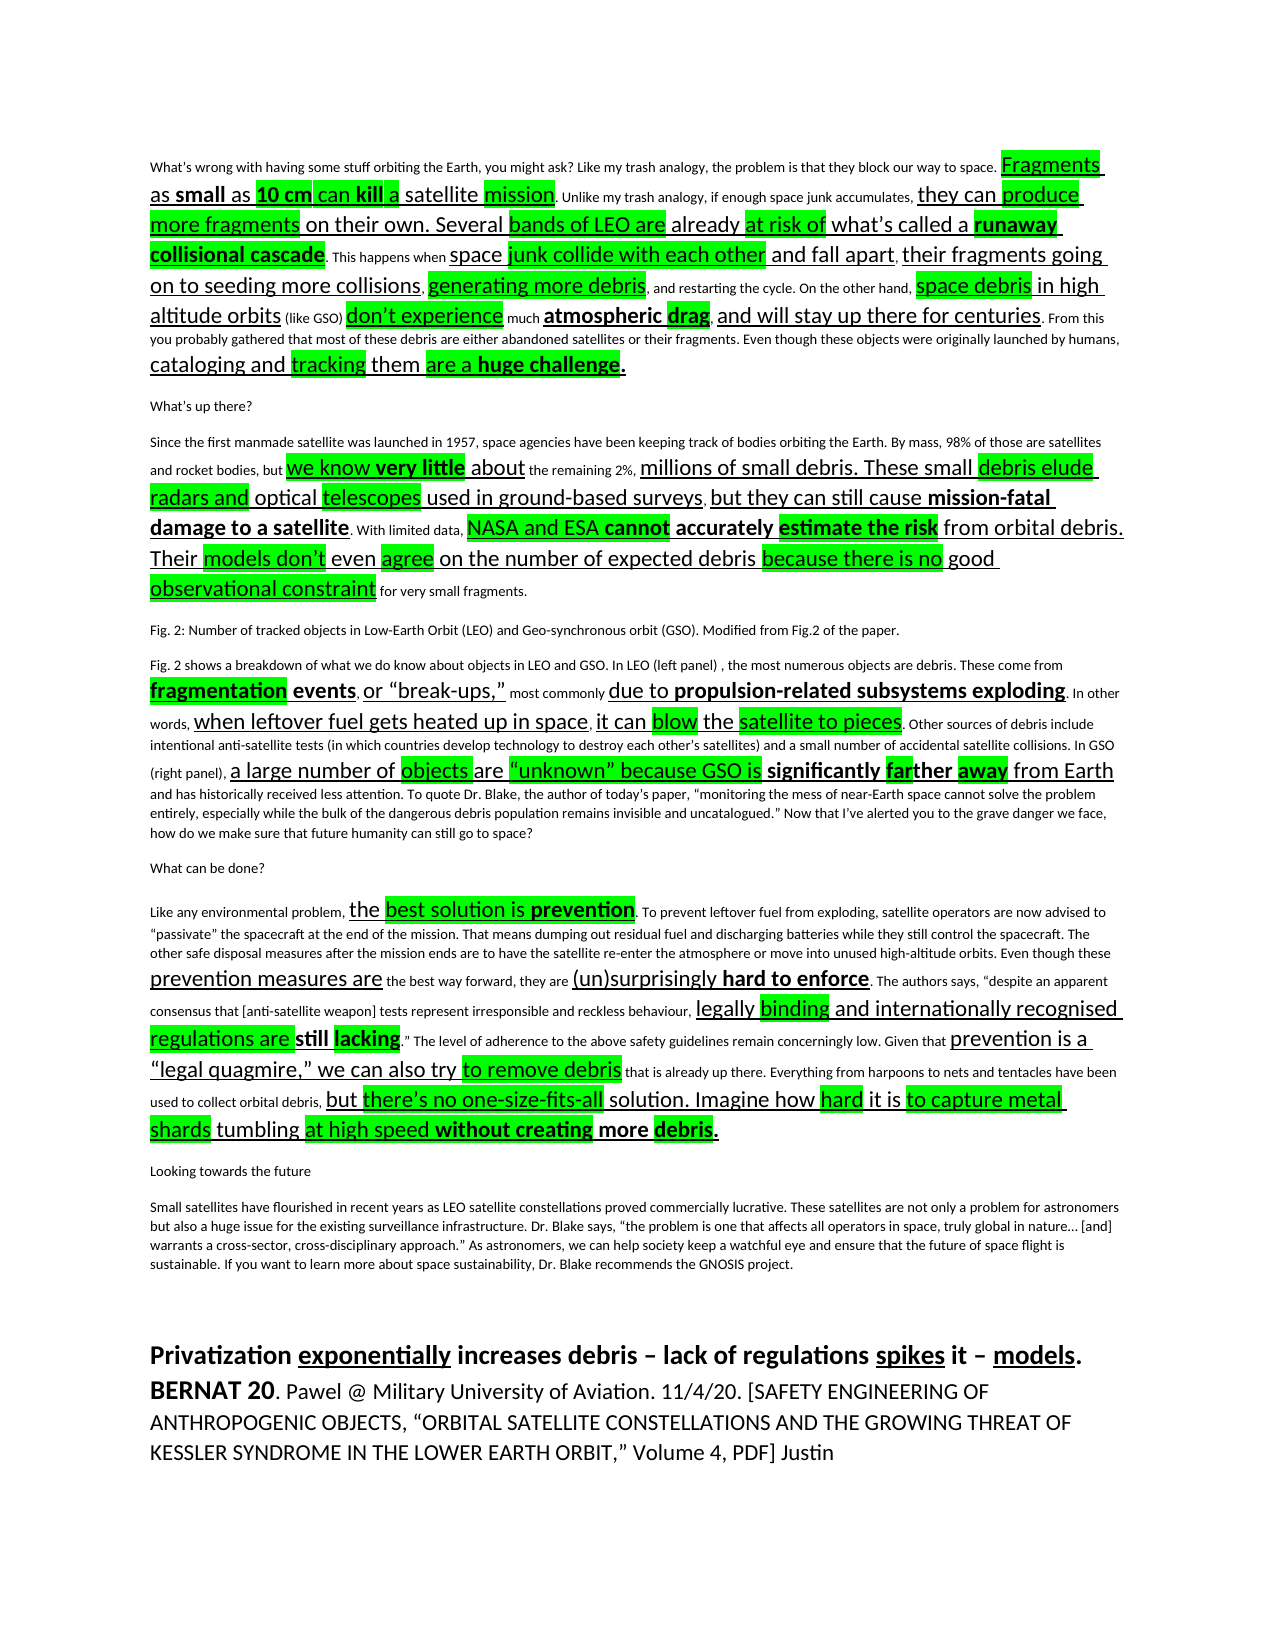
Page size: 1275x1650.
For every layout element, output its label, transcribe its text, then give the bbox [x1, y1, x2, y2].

text Small satellites have flourished in recent years as LEO satellite constellations proved commercially lucrative. These satellites are not only a problem for astronomers but also a huge issue for the existing surveillance infrastructure. Dr. Blake says, “the problem is one that affects all operators in space, truly global in nature… [and] warrants a cross-sector, cross-disciplinary approach.” As astronomers, we can help society keep a watchful eye and ensure that the future of space flight is sustainable. If you want to learn more about space sustainability, Dr. Blake recommends the GNOSIS project. [150, 1198, 1125, 1273]
text What’s up there? [150, 397, 1125, 415]
text BERNAT 20. Pawel @ Military University of Aviation. 11/4/20. [SAFETY ENGINEERING OF ANTHROPOGENIC OBJECTS, “ORBITAL SATELLITE CONSTELLATIONS AND THE GROWING THREAT OF KESSLER SYNDROME IN THE LOWER EARTH ORBIT,” Volume 4, PDF] Justin [150, 1373, 1125, 1467]
text Looking towards the future [150, 1162, 1125, 1180]
text Fig. 2 shows a breakdown of what we do know about objects in LEO and GSO. In LEO (left panel) , the most numerous objects are debris. These come from fragmentation events, or “break-ups,” most commonly due to propulsion-related subsystems exploding. In other words, when leftover fuel gets heated up in space, it can blow the satellite to pieces. Other sources of debris include intentional anti-satellite tests (in which countries develop technology to destroy each other’s satellites) and a small number of accidental satellite collisions. In GSO (right panel), a large number of objects are “unknown” because GSO is significantly farther away from Earth and has historically received less attention. To quote Dr. Blake, the author of today’s paper, “monitoring the mess of near-Earth space cannot solve the problem entirely, especially while the bulk of the dangerous debris population remains invisible and uncatalogued.” Now that I’ve alerted you to the grave danger we face, how do we make sure that future humanity can still go to space? [150, 657, 1125, 842]
text Since the first manmade satellite was launched in 1957, space agencies have been keeping track of bodies orbiting the Earth. By mass, 98% of those are satellites and rocket bodies, but we know very little about the remaining 2%, millions of small debris. These small debris elude radars and optical telescopes used in ground-based surveys, but they can still cause mission-fatal damage to a satellite. With limited data, NASA and ESA cannot accurately estimate the risk from orbital debris. Their models don’t even agree on the number of expected debris because there is no good observational constraint for very small fragments. [150, 433, 1125, 602]
subtitle Privatization exponentially increases debris – lack of regulations spikes it – models. [150, 1338, 1125, 1371]
text Like any environmental problem, the best solution is prevention. To prevent leftover fuel from exploding, satellite operators are now advised to “passivate” the spacecraft at the end of the mission. That means dumping out residual fuel and discharging batteries while they still control the spacecraft. The other safe disposal measures after the mission ends are to have the satellite re-enter the atmosphere or move into unused high-altitude orbits. Even though these prevention measures are the best way forward, they are (un)surprisingly hard to enforce. The authors says, “despite an apparent consensus that [anti-satellite weapon] tests represent irresponsible and reckless behaviour, legally binding and internationally recognised regulations are still lacking.” The level of adherence to the above safety guidelines remain concerningly low. Given that prevention is a “legal quagmire,” we can also try to remove debris that is already up there. Everything from harpoons to nets and tentacles have been used to collect orbital debris, but there’s no one-size-fits-all solution. Imagine how hard it is to capture metal shards tumbling at high speed without creating more debris. [150, 896, 1125, 1143]
text Fig. 2: Number of tracked objects in Low-Earth Orbit (LEO) and Geo-synchronous orbit (GSO). Modified from Fig.2 of the paper. [150, 621, 1125, 639]
text What can be done? [150, 860, 1125, 878]
text What’s wrong with having some stuff orbiting the Earth, you might ask? Like my trash analogy, the problem is that they block our way to space. Fragments as small as 10 cm can kill a satellite mission. Unlike my trash analogy, if enough space junk accumulates, they can produce more fragments on their own. Several bands of LEO are already at risk of what’s called a runaway collisional cascade. This happens when space junk collide with each other and fall apart, their fragments going on to seeding more collisions, generating more debris, and restarting the cycle. On the other hand, space debris in high altitude orbits (like GSO) don’t experience much atmospheric drag, and will stay up there for centuries. From this you probably gathered that most of these debris are either abandoned satellites or their fragments. Even though these objects were originally launched by humans, cataloging and tracking them are a huge challenge. [150, 150, 1125, 378]
